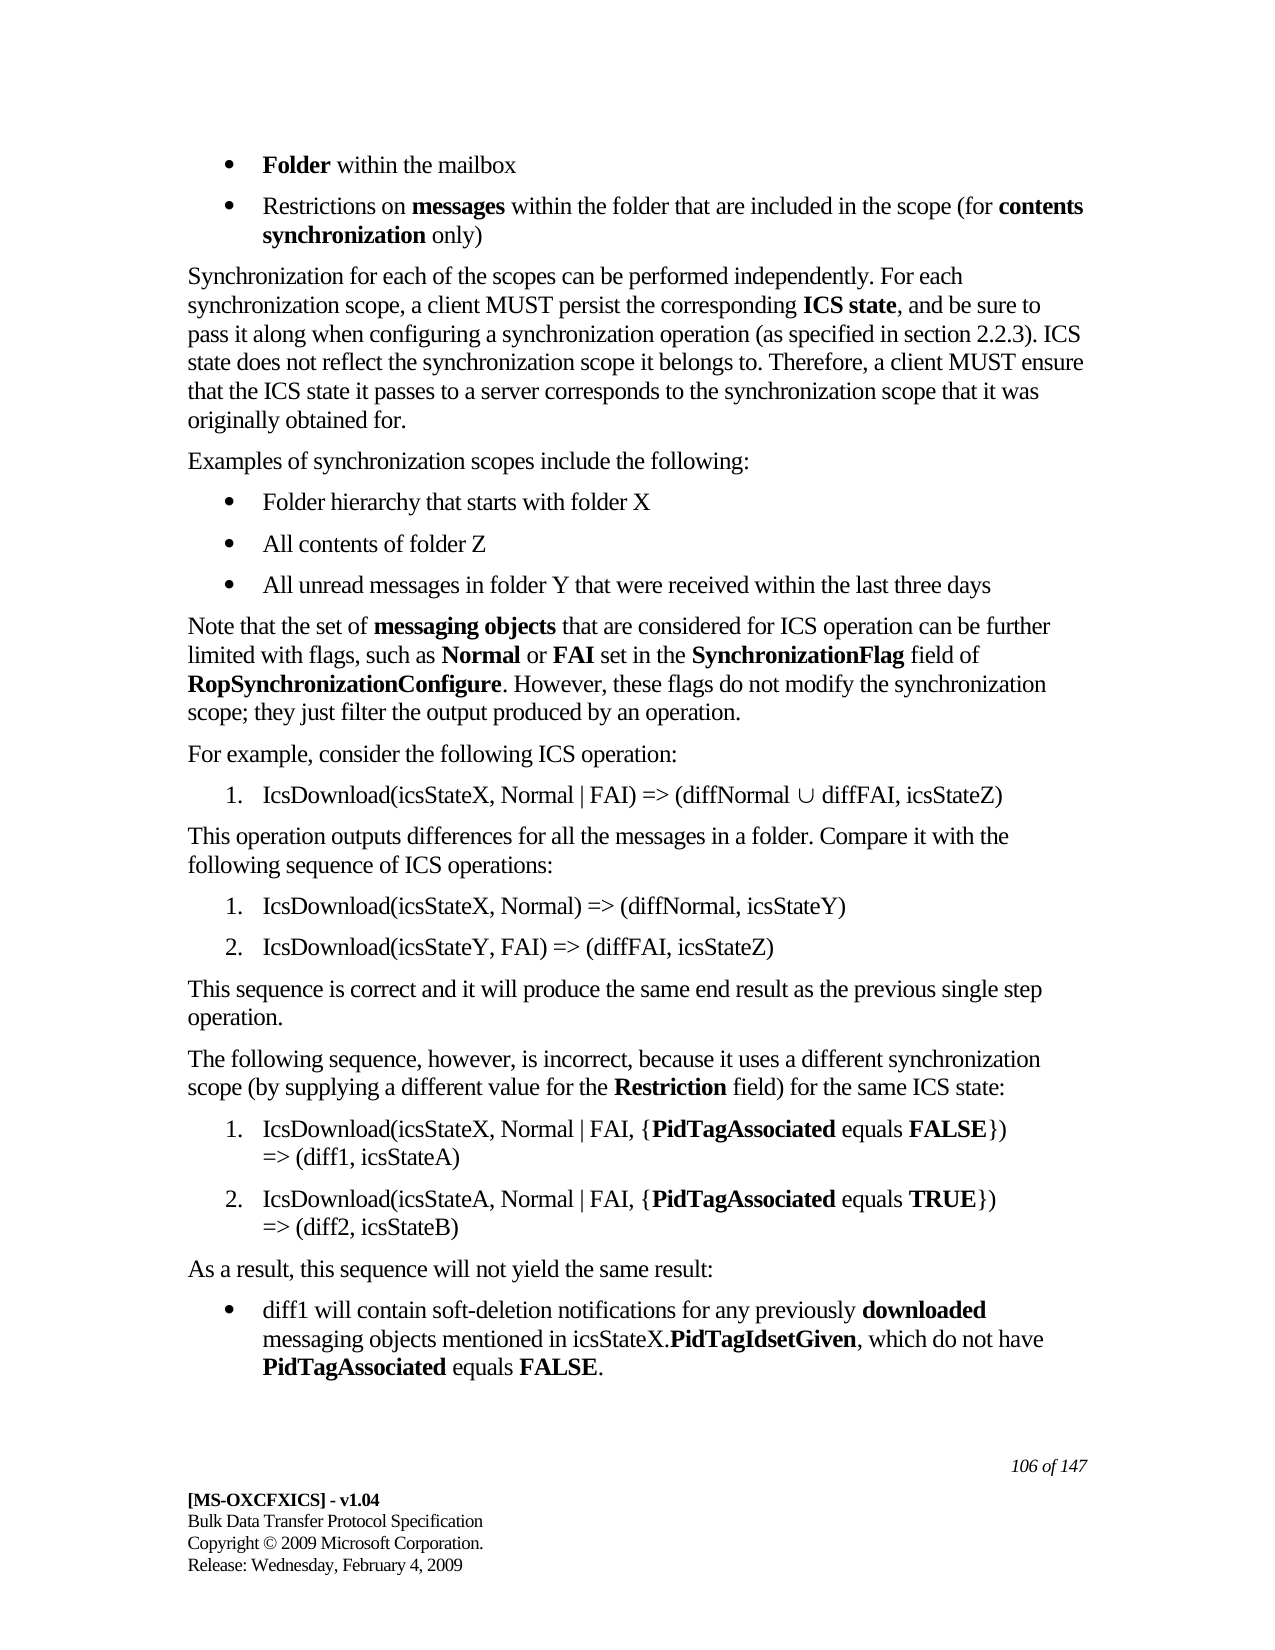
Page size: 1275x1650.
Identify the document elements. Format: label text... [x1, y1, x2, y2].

text The following sequence, however, is incorrect, because it uses a different synchronization scope (by supplying a different value for the Restriction field) for the same ICS state: [187, 1044, 1087, 1101]
text Note that the set of messaging objects that are considered for ICS operation can be further limited with flags, such as Normal or FAI set in the SynchronizationFlag field of RopSynchronizationConfigure. However, these flags do not modify the synchronization scope; they just filter the output produced by an operation. [187, 611, 1087, 726]
list All contents of folder Z [225, 529, 1087, 557]
list Folder hierarchy that starts with folder X [225, 487, 1087, 516]
list IcsDownload(icsStateA, | FAI, {PidTagAssociated equals TRUE}) => (diff2, icsStateB) [225, 1184, 1087, 1241]
text Synchronization for each of the scopes can be performed independently. For each synchronization scope, a client MUST persist the corresponding ICS state, and be sure to pass it along when configuring a synchronization operation (as specified in section 2.2.3). ICS state does not reflect the synchronization scope it belongs to. Therefore, a client MUST ensure that the ICS state it passes to a server corresponds to the synchronization scope that it was originally obtained for. [187, 261, 1087, 434]
list IcsDownload(icsStateY, FAI) => (diffFAI, icsStateZ) [225, 932, 1087, 961]
text This operation outputs differences for all the messages in a folder. Compare it with the following sequence of ICS operations: [187, 821, 1087, 879]
list IcsDownload(icsStateX, | FAI, {PidTagAssociated equals FALSE}) => (diff1, icsStateA) [225, 1114, 1087, 1171]
list All unread messages in folder Y that were received within the last three days [225, 570, 1087, 599]
list IcsDownload(icsStateX, ) => (diffNormal, icsStateY) [225, 891, 1087, 920]
list Folder within the mailbox [225, 150, 1087, 179]
text Examples of synchronization scopes include the following: [187, 446, 1087, 475]
text This sequence is correct and it will produce the same end result as the previous single step operation. [187, 974, 1087, 1031]
list diff1 will contain soft-deletion notifications for any previously downloaded messaging objects mentioned in icsStateX.PidTagIdsetGiven, which do not have PidTagAssociated equals FALSE. [225, 1295, 1087, 1381]
list IcsDownload(icsStateX, | FAI) => (diffNormal diffFAI, icsStateZ) [225, 780, 1087, 809]
text For example, consider the following ICS operation: [187, 739, 1087, 767]
list Restrictions on messages within the folder that are included in the scope (for contents synchronization only) [225, 191, 1087, 249]
text As a result, this sequence will not yield the same result: [187, 1254, 1087, 1282]
